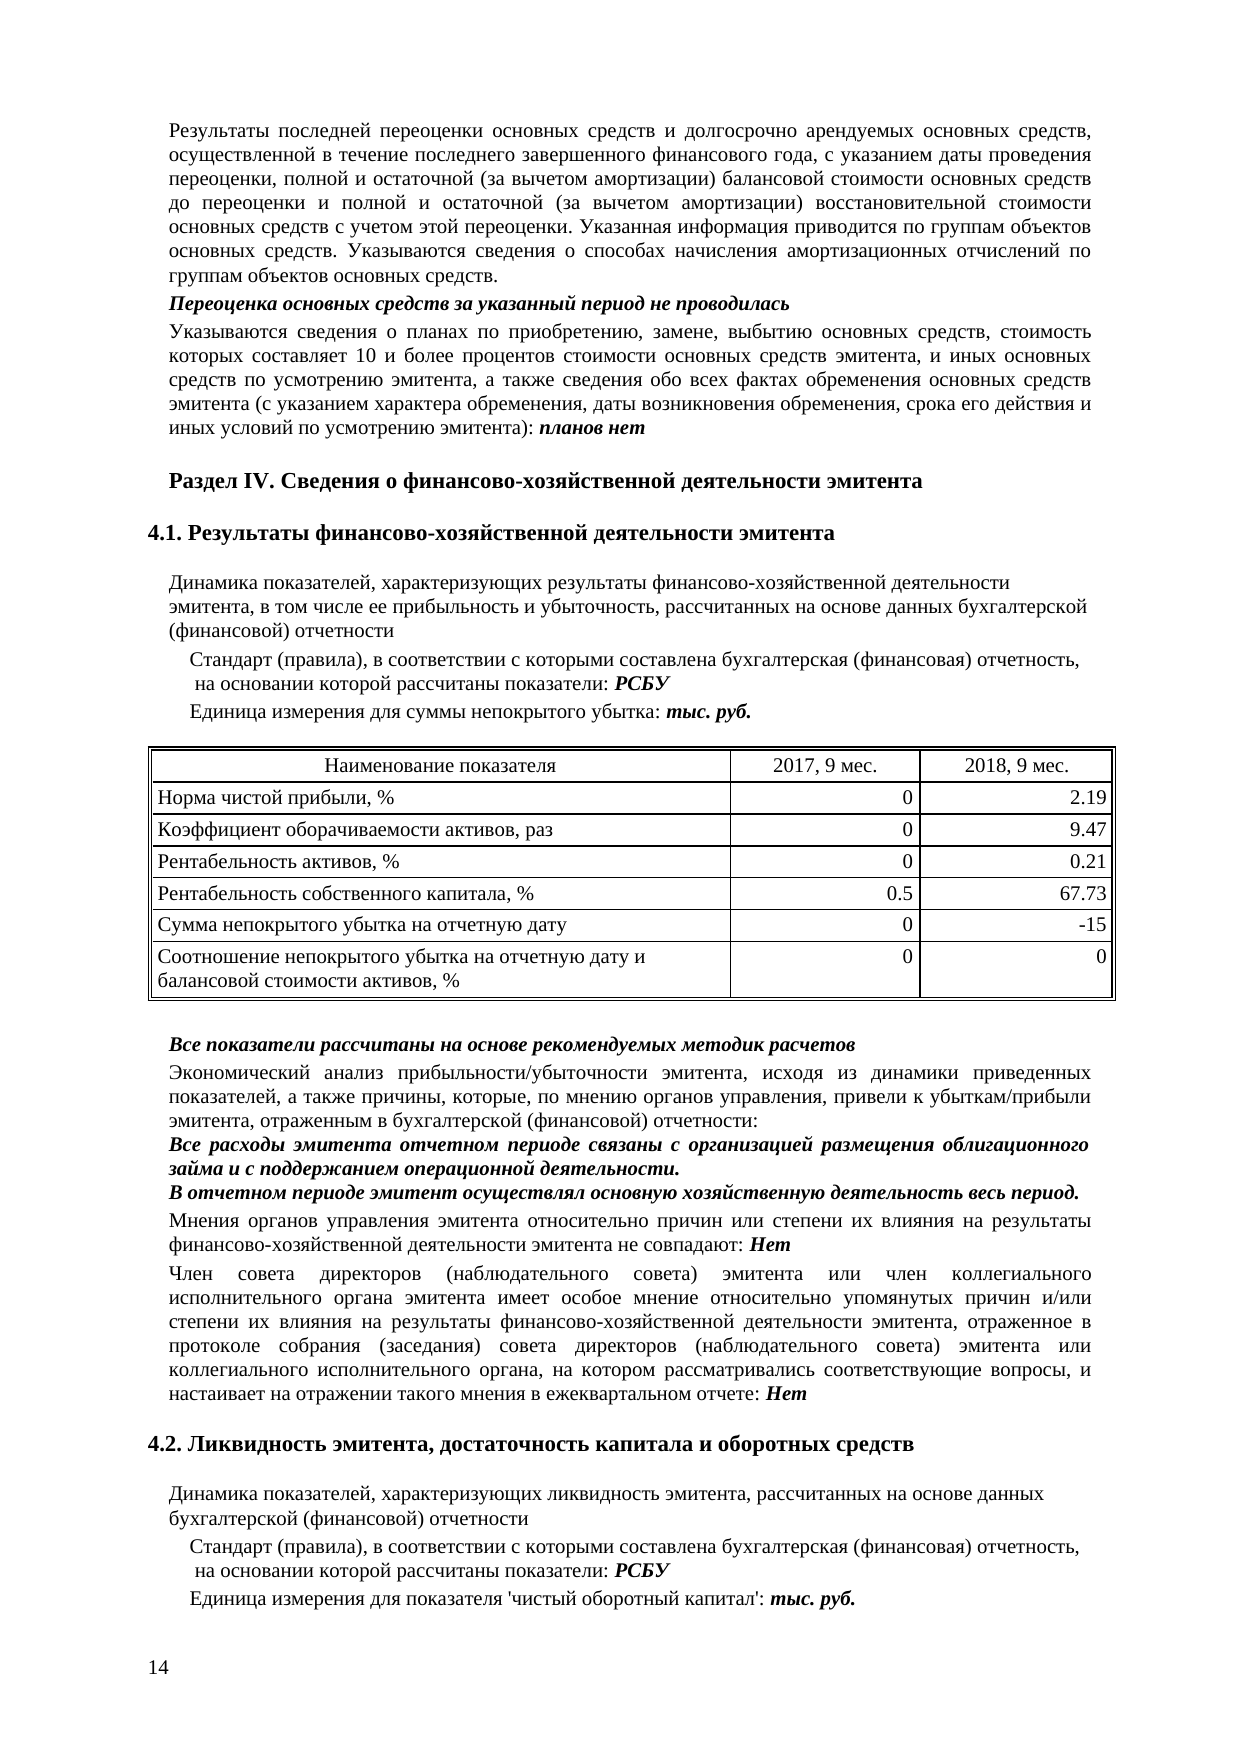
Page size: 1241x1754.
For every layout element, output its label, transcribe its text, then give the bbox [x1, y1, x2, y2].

table_cell 0 [731, 783, 919, 813]
table_header Наименование показателя [152, 751, 730, 781]
text Результаты последней переоценки основных средств и долгосрочно арендуемых основных средств, осуществленной в течение последнего завершенного финансового года, с указанием даты проведения переоценки, полной и остаточной (за вычетом амортизации) балансовой стоимости основных средств до переоценки и полной и остаточной (за вычетом амортизации) восстановительной стоимости основных средств с учетом этой переоценки. Указанная информация приводится по группам объектов основных средств. Указываются сведения о способах начисления амортизационных отчислений по группам объектов основных средств. [168, 118, 1092, 287]
text Раздел IV. Сведения о финансово-хозяйственной деятельности эмитента [168, 467, 1092, 494]
text Единица измерения для показателя 'чистый оборотный капитал': тыс. руб. [189, 1586, 1092, 1610]
table_cell 0.5 [731, 878, 919, 909]
text Мнения органов управления эмитента относительно причин или степени их влияния на результаты финансово-хозяйственной деятельности эмитента не совпадают: Нет [168, 1208, 1092, 1256]
text Стандарт (правила), в соответствии с которыми составлена бухгалтерская (финансовая) отчетность, на основании которой рассчитаны показатели: РСБУ [189, 1534, 1092, 1582]
subtitle Динамика показателей, характеризующих ликвидность эмитента, рассчитанных на основе данных бухгалтерской (финансовой) отчетности [168, 1481, 1092, 1529]
table_cell 9.47 [921, 815, 1111, 845]
table_cell 0.21 [921, 847, 1111, 877]
subtitle 4.1. Результаты финансово-хозяйственной деятельности эмитента [148, 519, 1092, 545]
table_cell 0 [921, 942, 1111, 997]
text Указываются сведения о планах по приобретению, замене, выбытию основных средств, стоимость которых составляет 10 и более процентов стоимости основных средств эмитента, и иных основных средств по усмотрению эмитента, а также сведения обо всех фактах обременения основных средств эмитента (с указанием характера обременения, даты возникновения обременения, срока его действия и иных условий по усмотрению эмитента): планов нет [168, 319, 1092, 463]
subtitle Динамика показателей, характеризующих результаты финансово-хозяйственной деятельности эмитента, в том числе ее прибыльность и убыточность, рассчитанных на основе данных бухгалтерской (финансовой) отчетности [168, 570, 1092, 642]
table_cell 67.73 [921, 878, 1111, 909]
text Все показатели рассчитаны на основе рекомендуемых методик расчетов [168, 1032, 1092, 1056]
table_cell 0 [731, 910, 919, 941]
table_cell Коэффициент оборачиваемости активов, раз [152, 814, 730, 845]
table_cell 0 [731, 942, 919, 997]
table_cell Рентабельность собственного капитала, % [152, 878, 730, 909]
text Экономический анализ прибыльности/убыточности эмитента, исходя из динамики приведенных показателей, а также причины, которые, по мнению органов управления, привели к убыткам/прибыли эмитента, отраженным в бухгалтерской (финансовой) отчетности: Все расходы эмитента отчетном периоде связаны с организацией размещения облигационного займа и с поддержанием операционной деятельности. В отчетном периоде эмитент осуществлял основную хозяйственную деятельность весь период. [168, 1060, 1092, 1204]
table_cell 0 [731, 815, 919, 845]
text Единица измерения для суммы непокрытого убытка: тыс. руб. [189, 699, 1092, 723]
text Переоценка основных средств за указанный период не проводилась [168, 291, 1092, 315]
table_header 2017, 9 мес. [731, 751, 919, 781]
table_cell 0 [731, 847, 919, 877]
subtitle 4.2. Ликвидность эмитента, достаточность капитала и оборотных средств [148, 1430, 1092, 1456]
table_cell 2.19 [921, 783, 1111, 813]
table_cell Норма чистой прибыли, % [152, 782, 730, 813]
table_cell Рентабельность активов, % [152, 846, 730, 877]
text Член совета директоров (наблюдательного совета) эмитента или член коллегиального исполнительного органа эмитента имеет особое мнение относительно упомянутых причин и/или степени их влияния на результаты финансово-хозяйственной деятельности эмитента, отраженное в протоколе собрания (заседания) совета директоров (наблюдательного совета) эмитента или коллегиального исполнительного органа, на котором рассматривались соответствующие вопросы, и настаивает на отражении такого мнения в ежеквартальном отчете: Нет [168, 1261, 1092, 1405]
table_cell Соотношение непокрытого убытка на отчетную дату и балансовой стоимости активов, % [152, 942, 730, 997]
table_cell -15 [921, 910, 1111, 941]
table_cell Сумма непокрытого убытка на отчетную дату [152, 910, 730, 941]
text Стандарт (правила), в соответствии с которыми составлена бухгалтерская (финансовая) отчетность, на основании которой рассчитаны показатели: РСБУ [189, 647, 1092, 695]
table_header 2018, 9 мес. [921, 751, 1111, 781]
